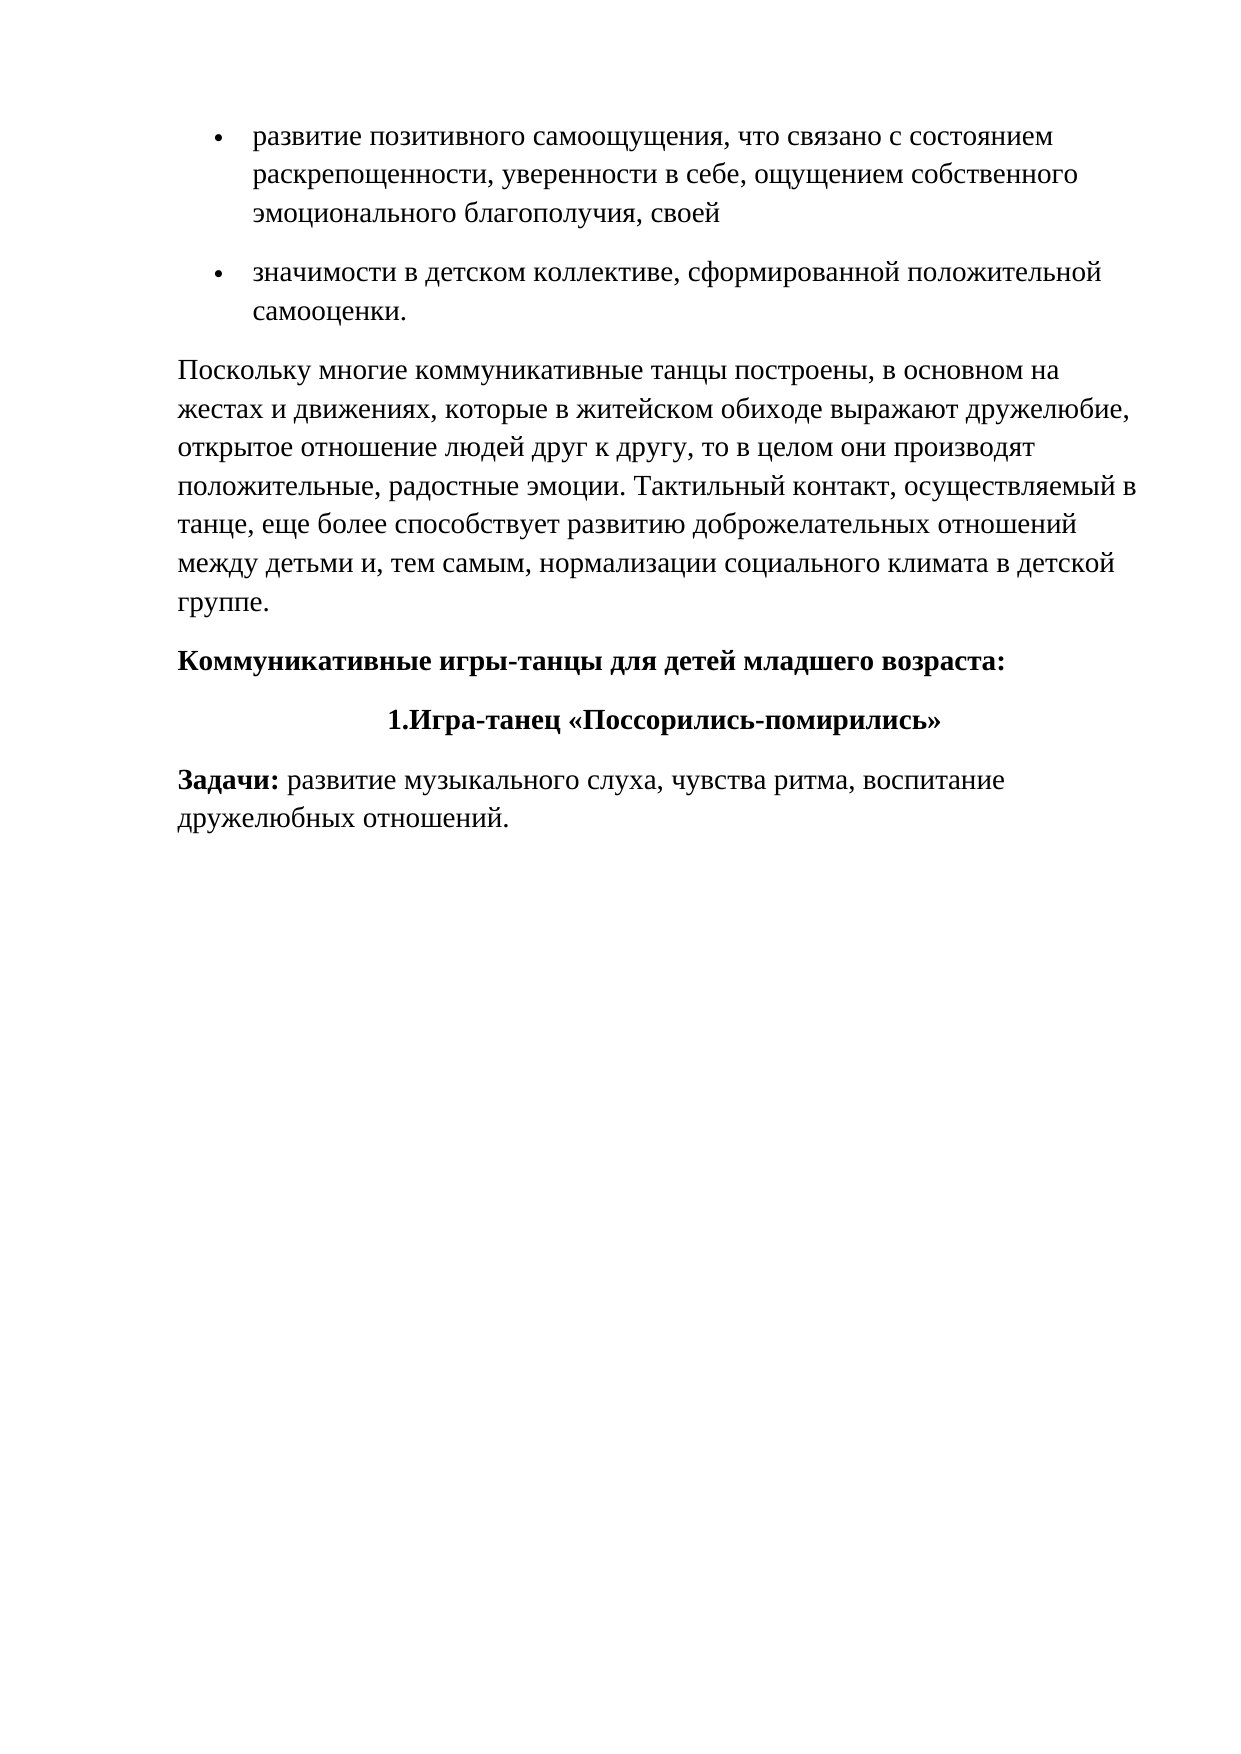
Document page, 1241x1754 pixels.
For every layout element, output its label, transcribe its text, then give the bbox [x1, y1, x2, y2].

text Задачи: развитие музыкального слуха, чувства ритма, воспитание дружелюбных отношений. [177, 762, 1152, 834]
text Коммуникативные игры-танцы для детей младшего возраста: [177, 643, 1152, 677]
text 1.Игра-танец «Поссорились-помирились» [177, 702, 1152, 736]
text Поскольку многие коммуникативные танцы построены, в основном на жестах и движениях, которые в житейском обиходе выражают дружелюбие, открытое отношение людей друг к другу, то в целом они производят положительные, радостные эмоции. Тактильный контакт, осуществляемый в танце, еще более способствует развитию доброжелательных отношений между детьми и, тем самым, нормализации социального климата в детской группе. [177, 352, 1152, 617]
list значимости в детском коллективе, сформированной положительной самооценки. [215, 254, 1152, 327]
list развитие позитивного самоощущения, что связано с состоянием раскрепощенности, уверенности в себе, ощущением собственного эмоционального благополучия, своей [215, 118, 1152, 229]
